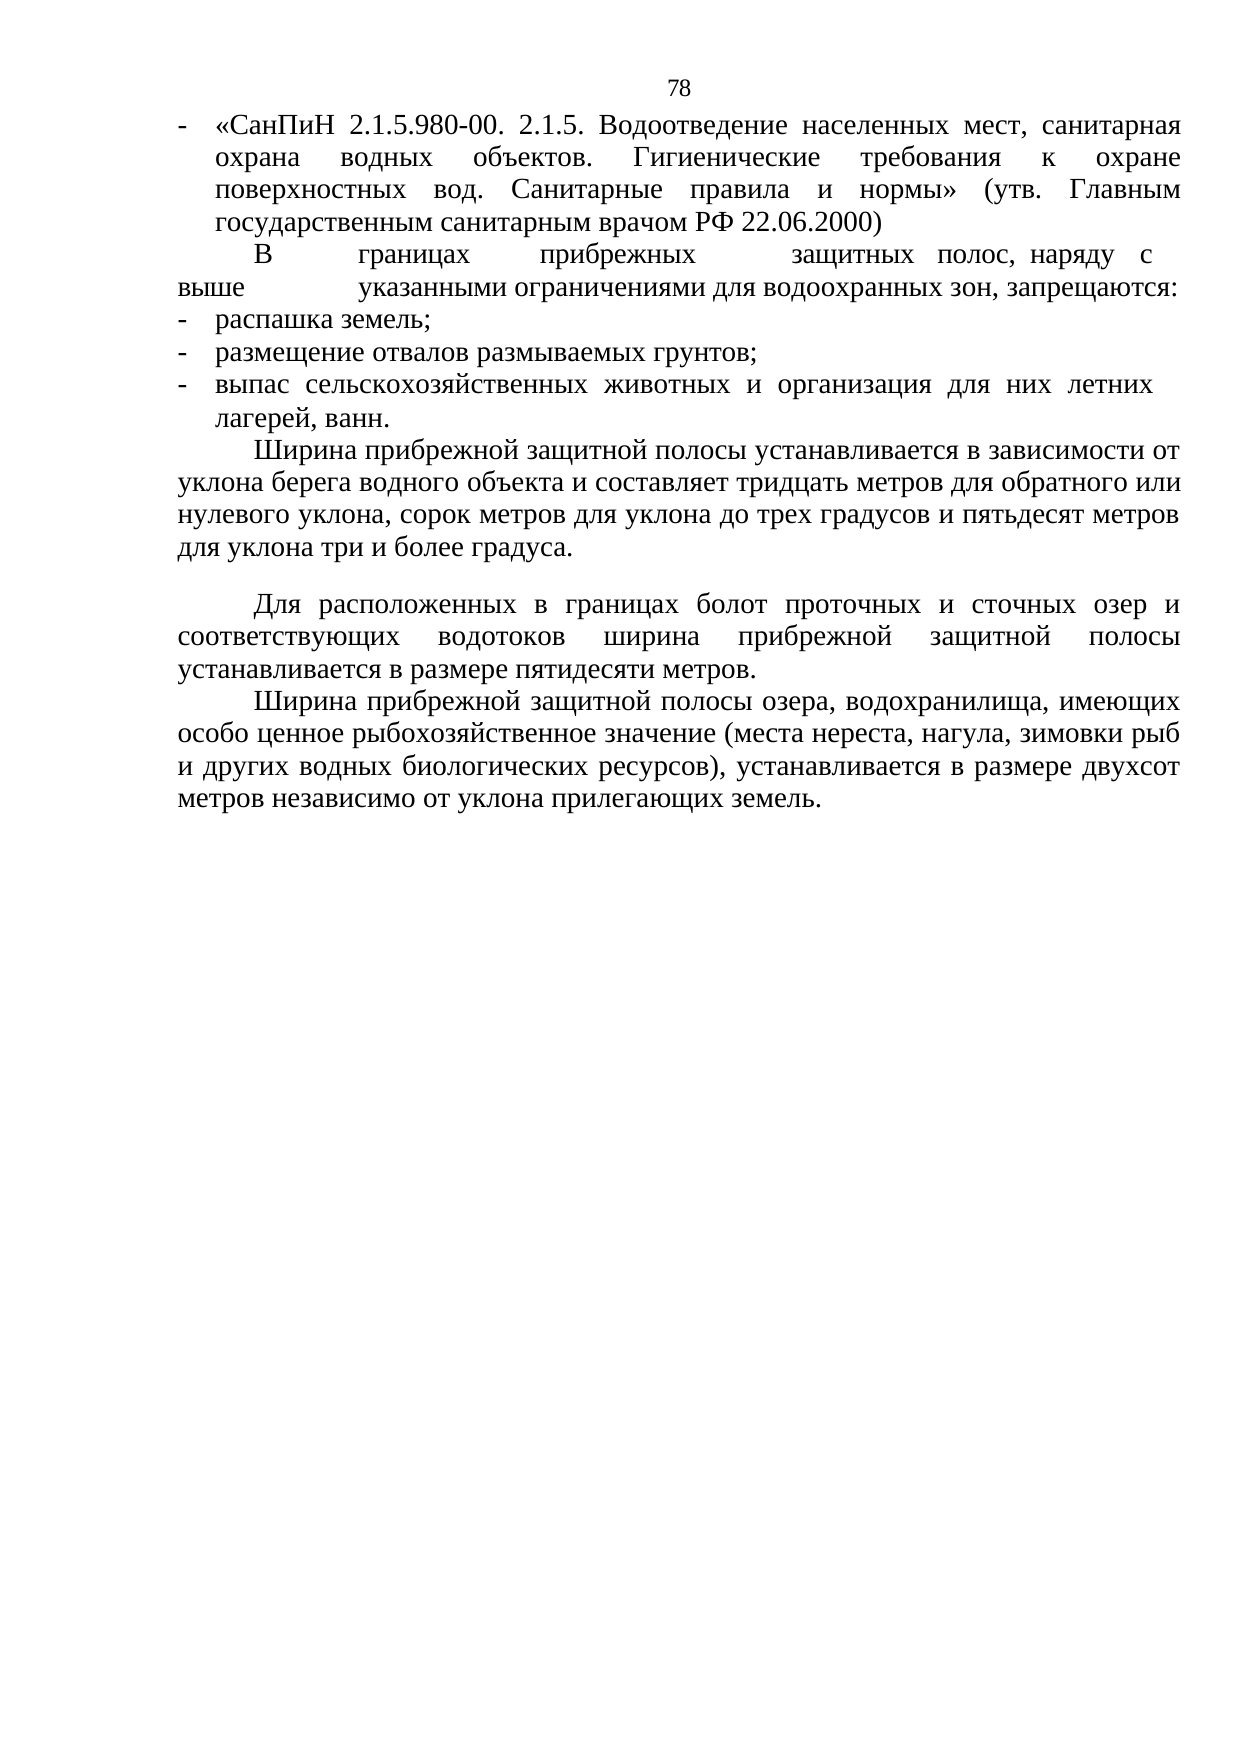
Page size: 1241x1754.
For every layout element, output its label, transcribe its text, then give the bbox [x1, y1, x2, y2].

list распашка земель; [177, 303, 1205, 335]
text Для расположенных в границах болот проточных и сточных озер и соответствующих водотоков ширина прибрежной защитной полосы устанавливается в размере пятидесяти метров. [177, 587, 1181, 684]
text В границах прибрежных защитных полос, наряду с выше указанными ограничениями для водоохранных зон, запрещаются: [177, 237, 1181, 303]
list «СанПиН 2.1.5.980-00. 2.1.5. Водоотведение населенных мест, санитарная охрана водных объектов. Гигиенические требования к охране поверхностных вод. Санитарные правила и нормы» (утв. Главным государственным санитарным врачом РФ 22.06.2000) [177, 108, 1182, 237]
list размещение отвалов размываемых грунтов; [177, 335, 1205, 368]
list выпас сельскохозяйственных животных и организация для них летних лагерей, ванн. [177, 368, 1181, 433]
text Ширина прибрежной защитной полосы озера, водохранилища, имеющих особо ценное рыбохозяйственное значение (места нереста, нагула, зимовки рыб и других водных биологических ресурсов), устанавливается в размере двухсот метров независимо от уклона прилегающих земель. [177, 684, 1181, 813]
text Ширина прибрежной защитной полосы устанавливается в зависимости от уклона берега водного объекта и составляет тридцать метров для обратного или нулевого уклона, сорок метров для уклона до трех градусов и пятьдесят метров для уклона три и более градуса. [177, 433, 1181, 562]
